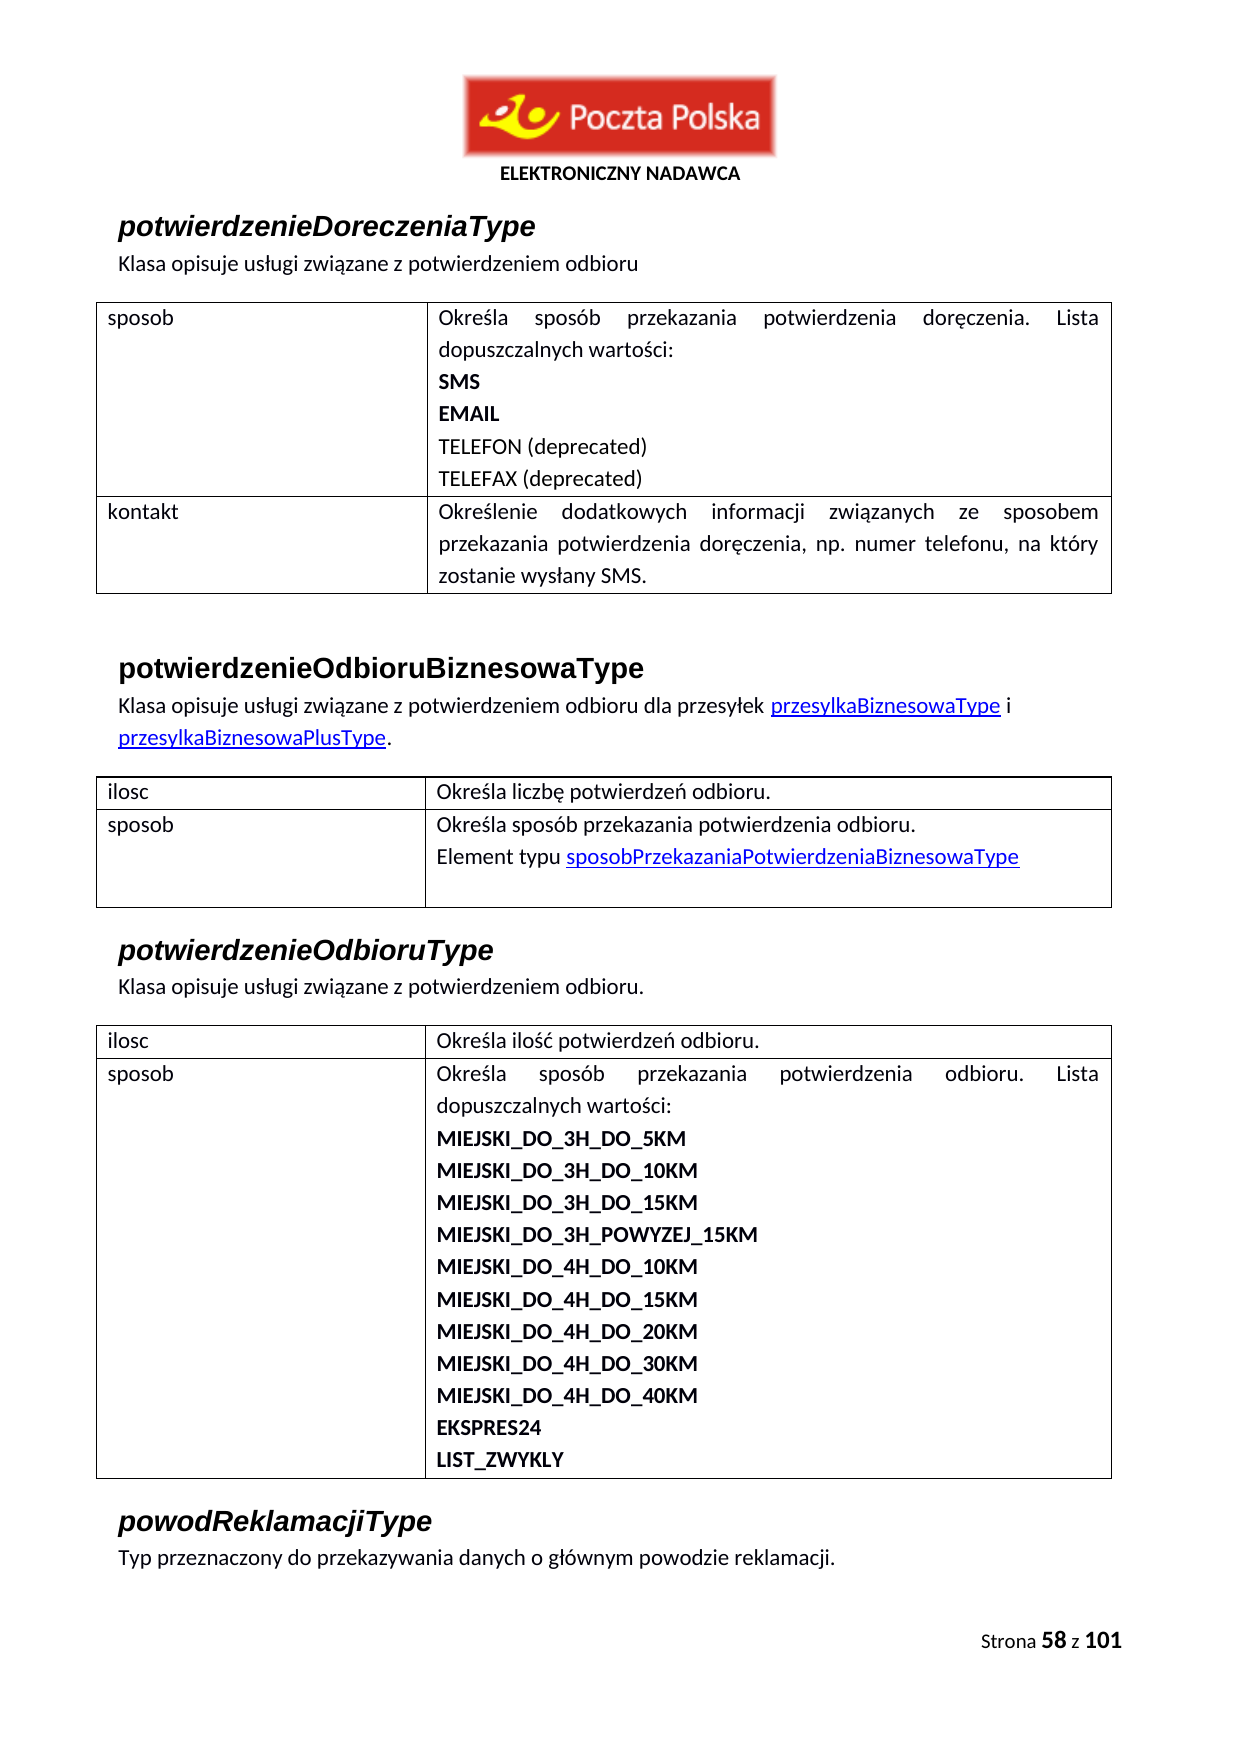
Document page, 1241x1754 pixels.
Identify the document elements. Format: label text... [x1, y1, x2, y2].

text Klasa opisuje usługi związane z potwierdzeniem odbioru [118, 249, 1122, 277]
table_cell sposob [97, 1059, 425, 1477]
table_header sposob [97, 303, 427, 496]
table_cell Określa sposób przekazania potwierdzenia odbioru. Element typu sposobPrzekazaniaPotwierdzeniaBiznesowaType [426, 810, 1111, 907]
table_cell Określa sposób przekazania potwierdzenia odbioru. Lista dopuszczalnych wartości: MIEJSKI_DO_3H_DO_5KM MIEJSKI_DO_3H_DO_10KM MIEJSKI_DO_3H_DO_15KM MIEJSKI_DO_3H_POWYZEJ_15KM MIEJSKI_DO_4H_DO_10KM MIEJSKI_DO_4H_DO_15KM MIEJSKI_DO_4H_DO_20KM MIEJSKI_DO_4H_DO_30KM MIEJSKI_DO_4H_DO_40KM EKSPRES24 LIST_ZWYKLY [426, 1059, 1111, 1477]
table_cell Określenie dodatkowych informacji związanych ze sposobem przekazania potwierdzenia doręczenia, np. numer telefonu, na który zostanie wysłany SMS. [428, 497, 1111, 593]
subtitle potwierdzenieDoreczeniaType [118, 209, 1122, 243]
subtitle potwierdzenieOdbioruType [118, 933, 1122, 966]
table_cell sposob [97, 810, 425, 907]
subtitle powodReklamacjiType [118, 1503, 1122, 1537]
table_header ilosc [97, 1026, 425, 1058]
text Typ przeznaczony do przekazywania danych o głównym powodzie reklamacji. [118, 1543, 1122, 1571]
table_cell kontakt [97, 497, 427, 593]
table_header Określa sposób przekazania potwierdzenia doręczenia. Lista dopuszczalnych wartości: SMS EMAIL TELEFON (deprecated) TELEFAX (deprecated) [428, 303, 1111, 496]
text Klasa opisuje usługi związane z potwierdzeniem odbioru dla przesyłek przesylkaBiznesowaType i przesylkaBiznesowaPlusType. [118, 691, 1122, 751]
table_header Określa liczbę potwierdzeń odbioru. [426, 778, 1111, 809]
subtitle potwierdzenieOdbioruBiznesowaType [118, 651, 1122, 685]
table_header Określa ilość potwierdzeń odbioru. [426, 1026, 1111, 1058]
picture [461, 73, 779, 160]
table_header ilosc [97, 778, 425, 809]
text Klasa opisuje usługi związane z potwierdzeniem odbioru. [118, 972, 1122, 1000]
